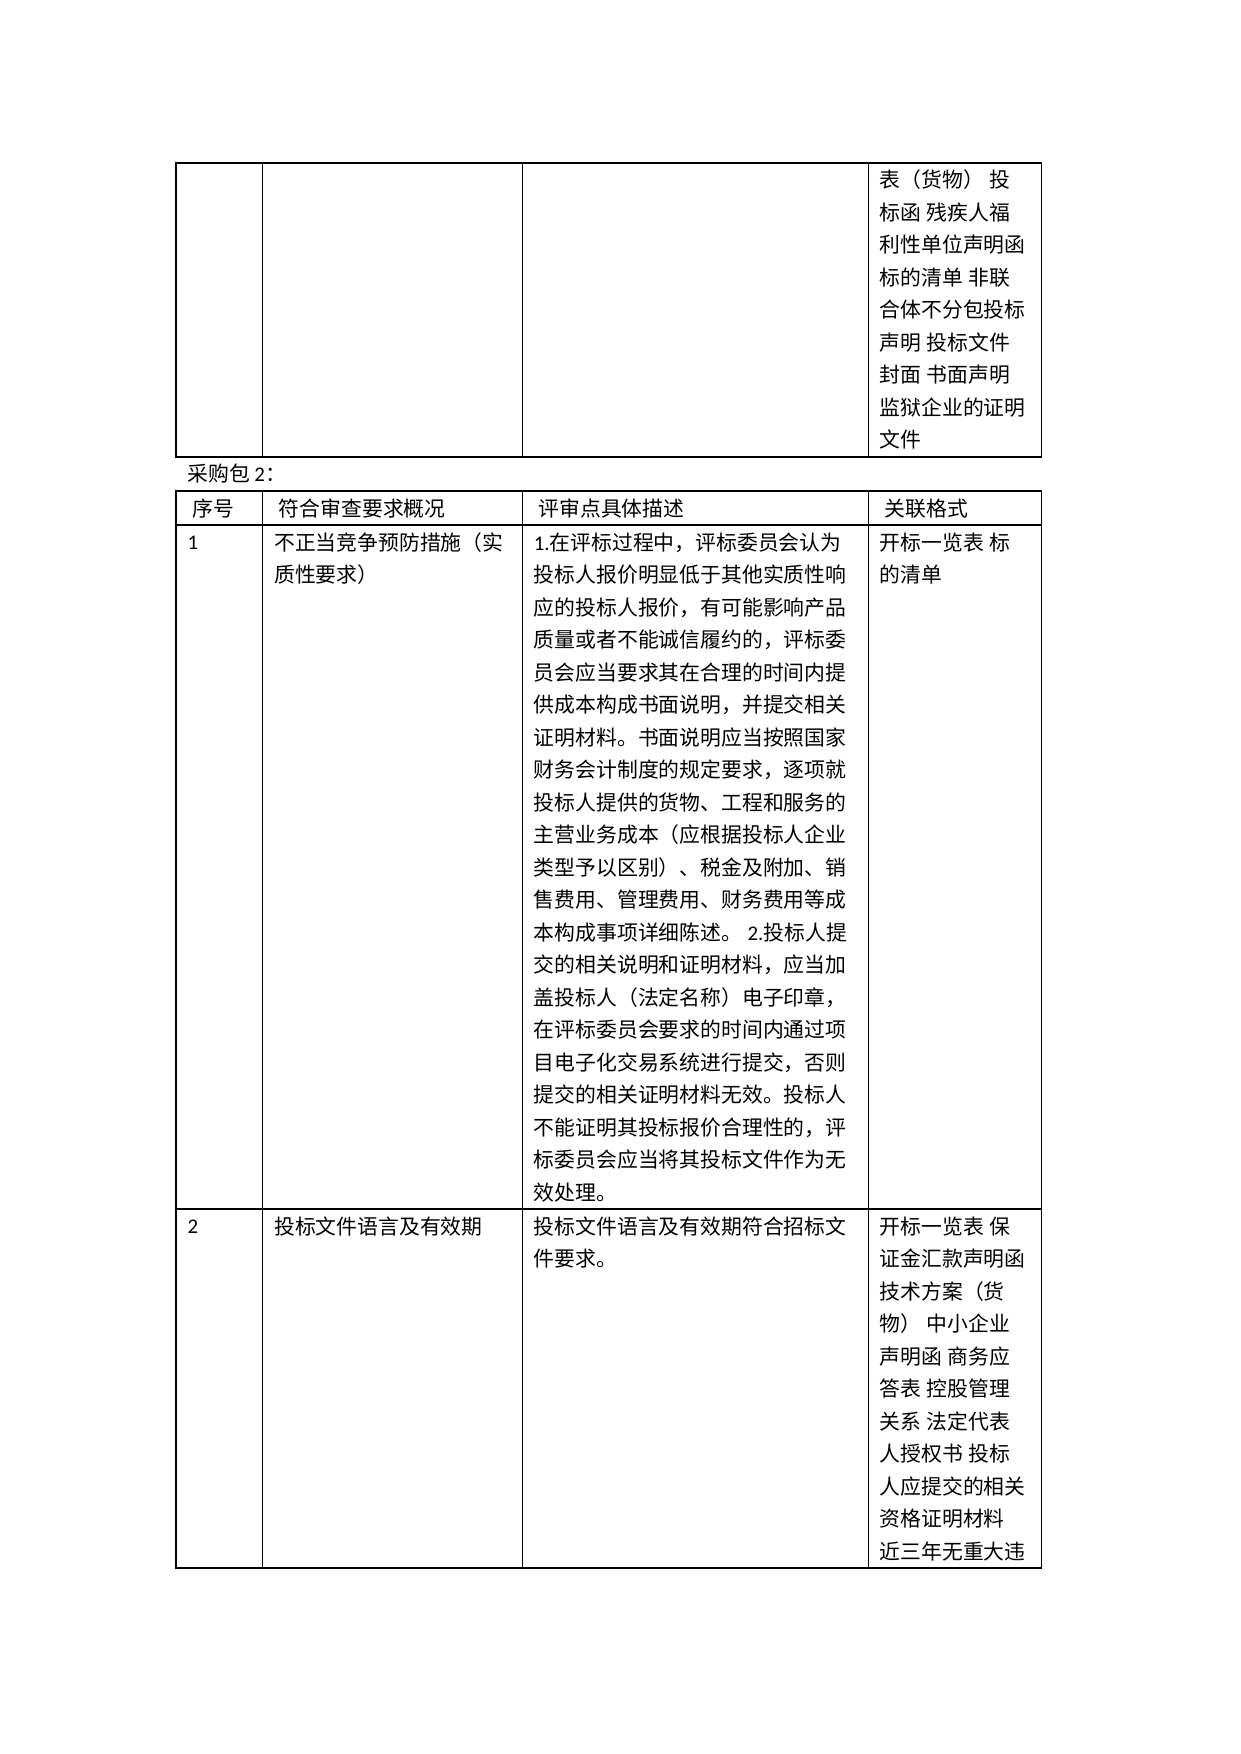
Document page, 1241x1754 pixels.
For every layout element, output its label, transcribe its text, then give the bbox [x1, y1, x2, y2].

table_cell 8 [177, 164, 262, 456]
text 采购包2： [187, 458, 1053, 490]
table_header 关联格式 [869, 492, 1041, 524]
table_cell 投标文件语言及有效期符合招标文件要求。 [523, 1210, 868, 1567]
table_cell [869, 1210, 1041, 1567]
table_cell 投标文件语言及有效期 [263, 1210, 522, 1567]
table_cell 不正当竞争预防措施（实质性要求） [263, 526, 522, 1208]
table_header 序号 [177, 492, 262, 524]
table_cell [263, 164, 522, 456]
table_header 评审点具体描述 [523, 492, 868, 524]
table_cell 1 [177, 526, 262, 1208]
table_cell 2 [177, 1210, 262, 1567]
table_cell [869, 164, 1041, 456]
table_cell 开标一览表 标的清单 [869, 526, 1041, 1208]
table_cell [523, 164, 868, 456]
table_cell 1.在评标过程中，评标委员会认为投标人报价明显低于其他实质性响应的投标人报价，有可能影响产品质量或者不能诚信履约的，评标委员会应当要求其在合理的时间内提供成本构成书面说明，并提交相关证明材料。书面说明应当按照国家财务会计制度的规定要求，逐项就投标人提供的货物、工程和服务的主营业务成本（应根据投标人企业类型予以区别）、税金及附加、销售费用、管理费用、财务费用等成本构成事项详细陈述。 2.投标人提交的相关说明和证明材料，应当加盖投标人（法定名称）电子印章，在评标委员会要求的时间内通过项目电子化交易系统进行提交，否则提交的相关证明材料无效。投标人不能证明其投标报价合理性的，评标委员会应当将其投标文件作为无效处理。 [523, 526, 868, 1208]
table_header 符合审查要求概况 [263, 492, 522, 524]
